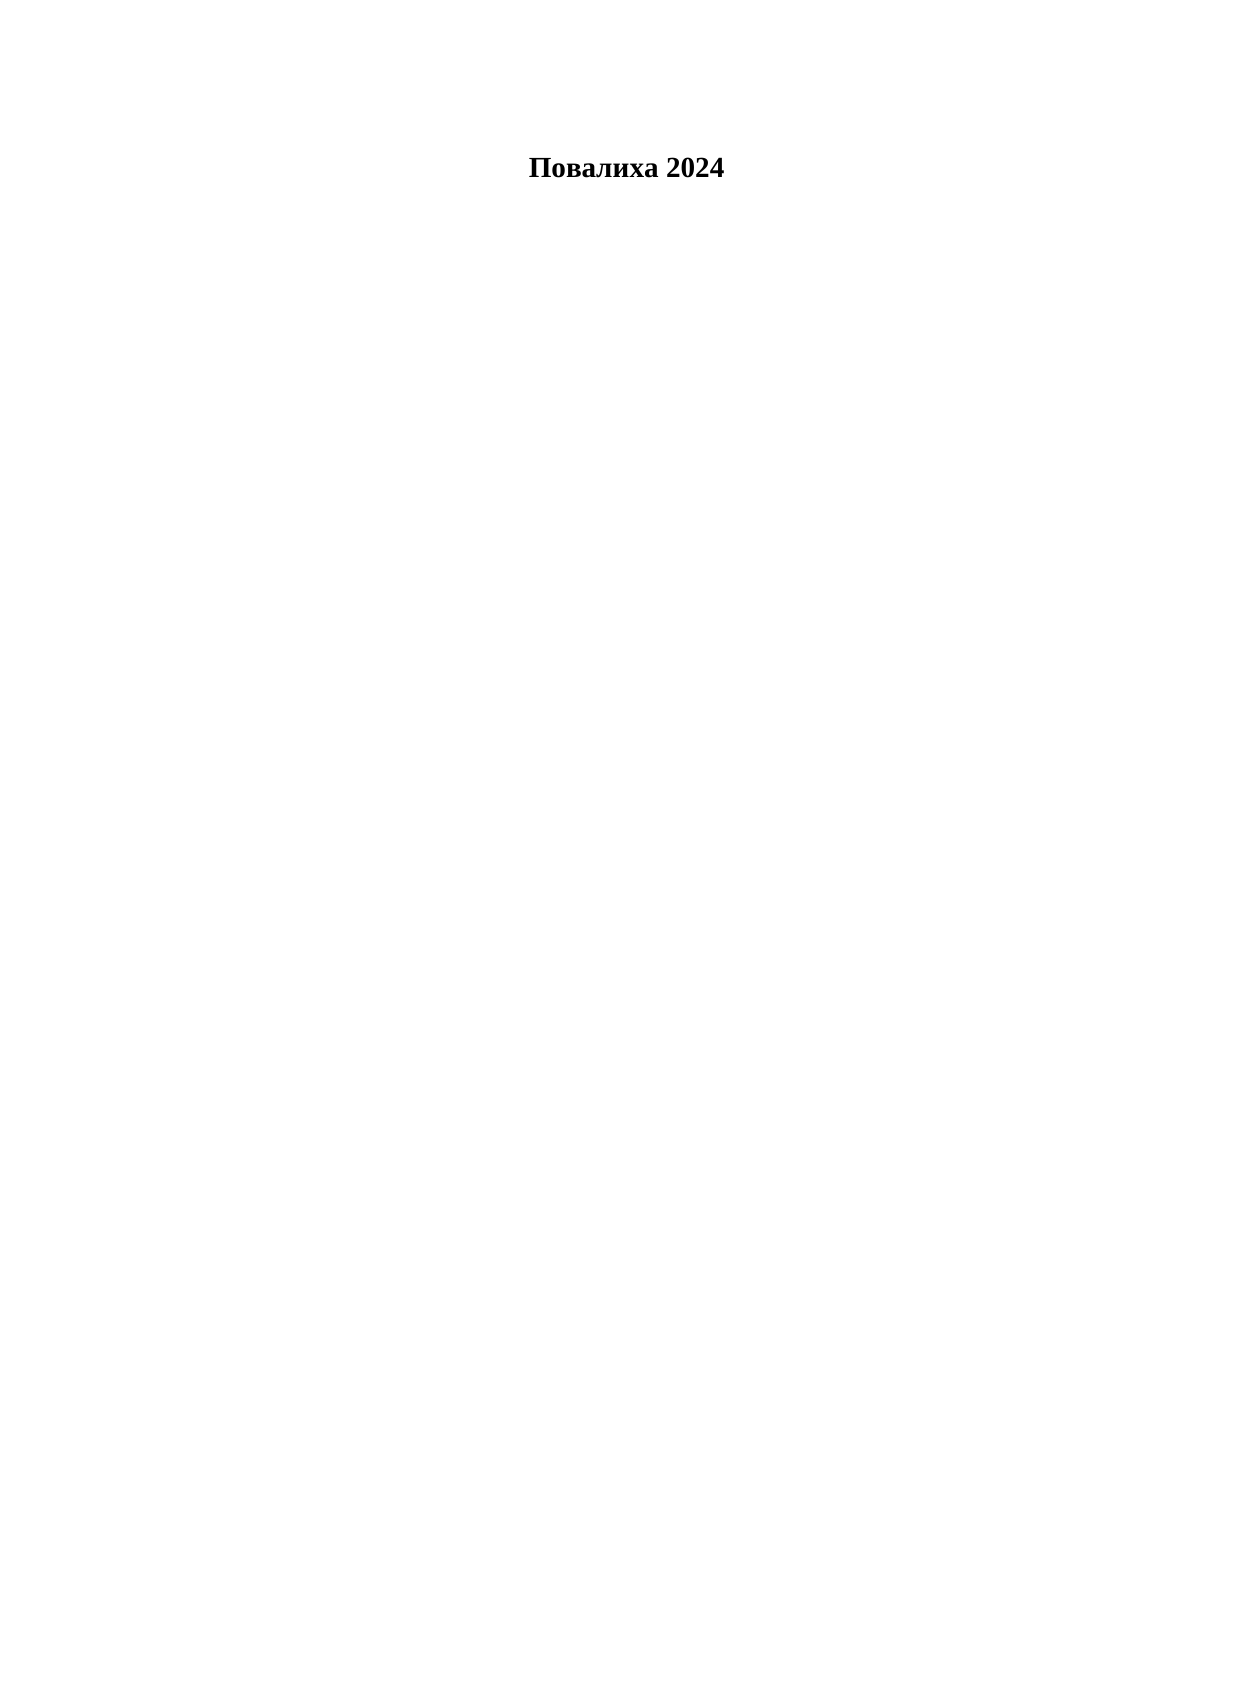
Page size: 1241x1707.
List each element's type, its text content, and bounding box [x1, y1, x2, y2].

text ​Повалиха‌ 2024 [162, 150, 1090, 183]
